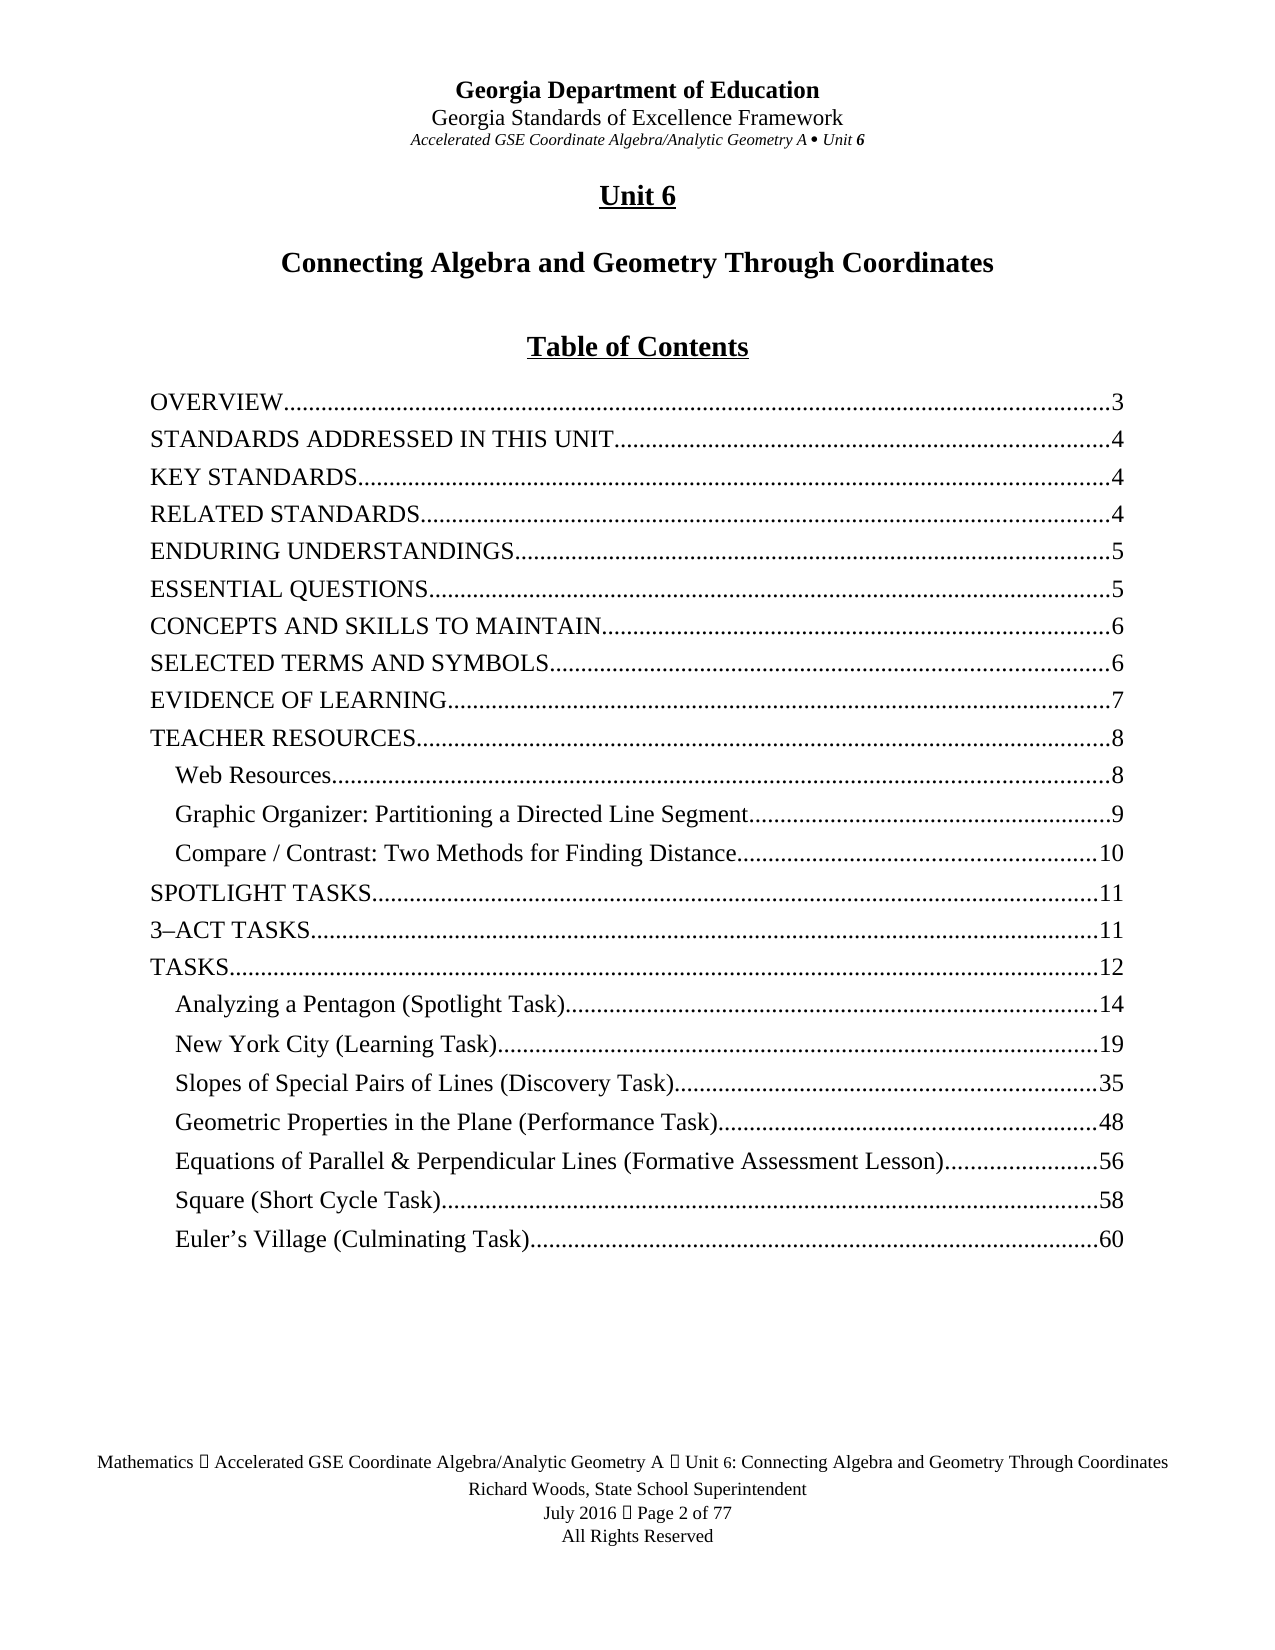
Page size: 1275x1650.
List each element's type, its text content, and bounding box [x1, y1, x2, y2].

text Connecting Algebra and Geometry Through Coordinates [150, 245, 1125, 279]
text Unit 6 [150, 178, 1125, 212]
